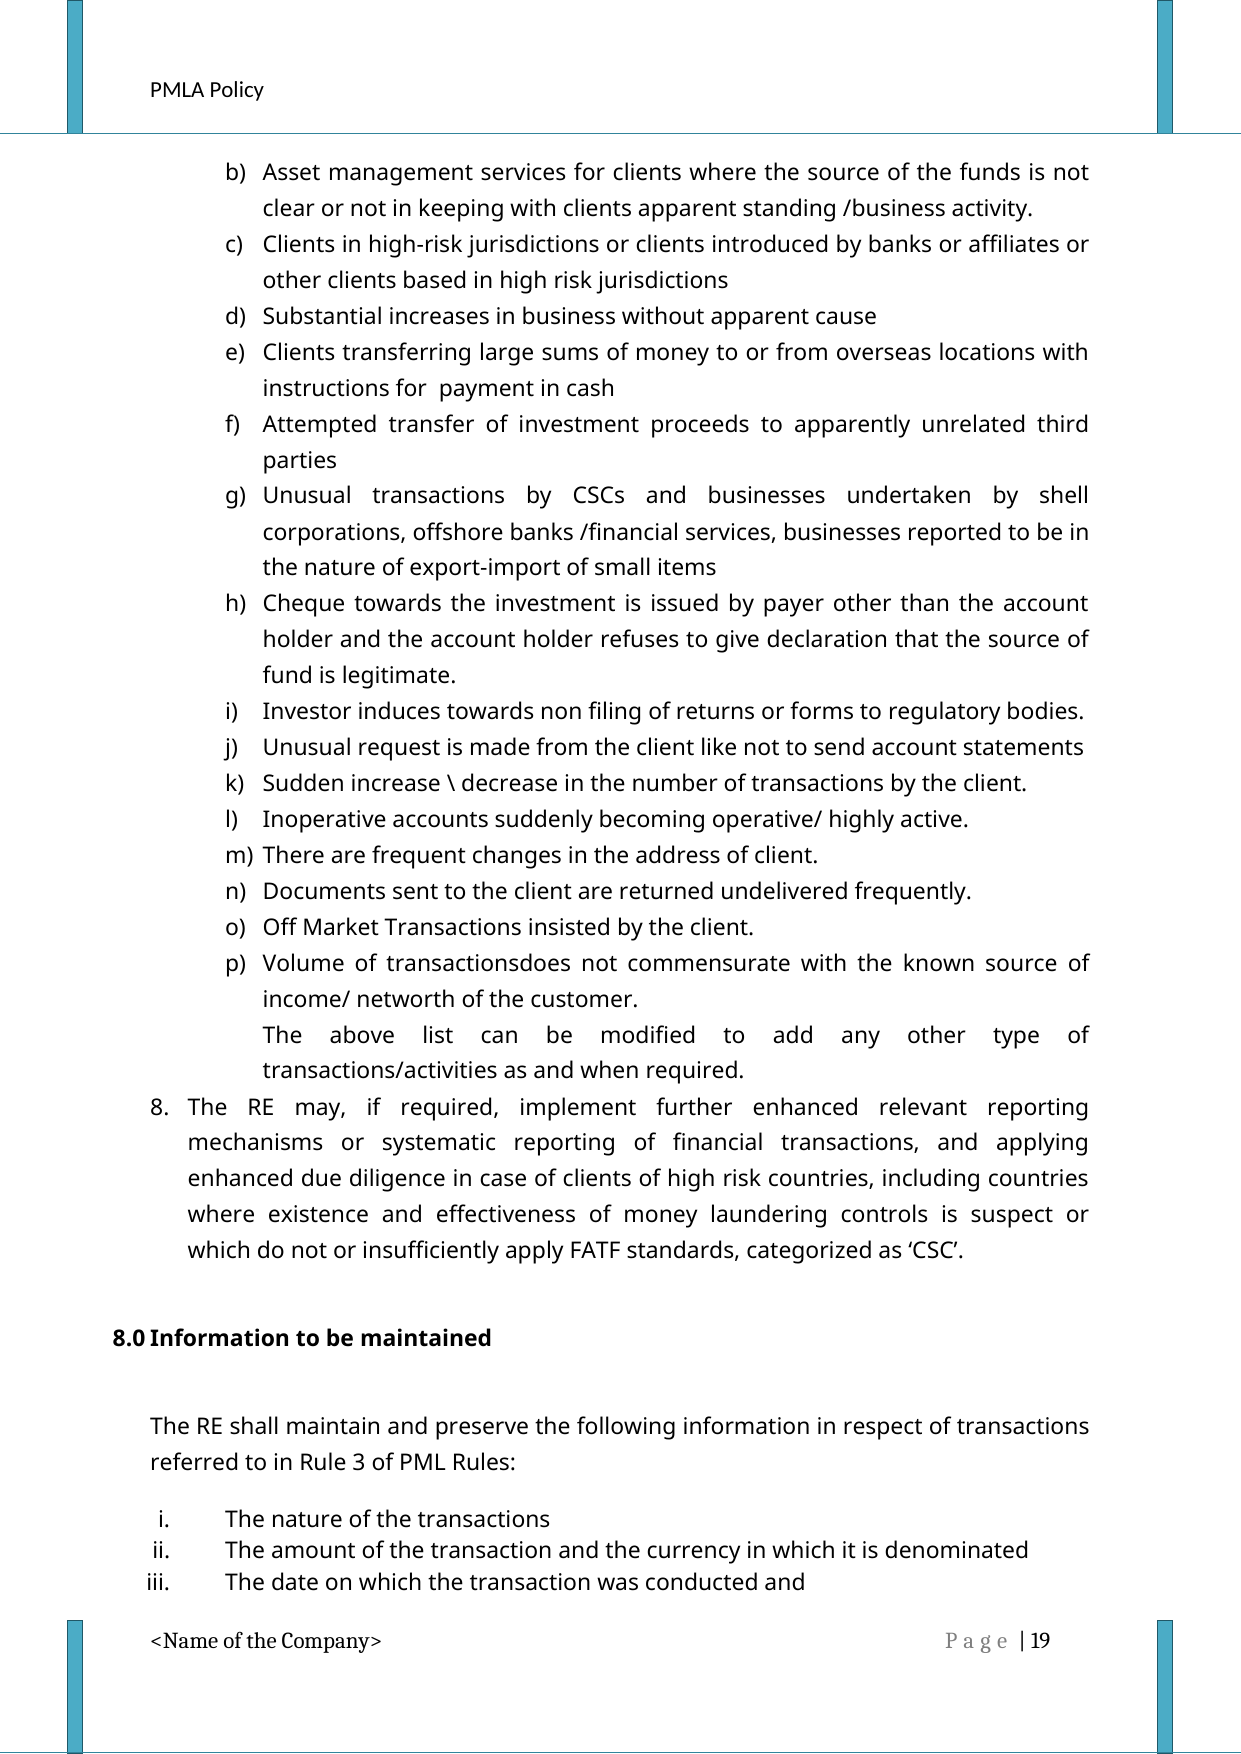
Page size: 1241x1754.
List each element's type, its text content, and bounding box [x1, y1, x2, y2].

list There are frequent changes in the address of client. [225, 839, 1090, 870]
list Clients transferring large sums of money to or from overseas locations with instructions for payment in cash [225, 336, 1090, 403]
list The RE may, if required, implement further enhanced relevant reporting mechanisms or systematic reporting of financial transactions, and applying enhanced due diligence in case of clients of high risk countries, including countries where existence and effectiveness of money laundering controls is suspect or which do not or insufficiently apply FATF standards, categorized as ‘CSC’. [150, 1090, 1090, 1265]
list Unusual request is made from the client like not to send account statements [225, 731, 1090, 762]
list Off Market Transactions insisted by the client. [225, 911, 1090, 942]
list Substantial increases in business without apparent cause [225, 300, 1090, 331]
list The above list can be modified to add any other type of transactions/activities as and when required. [262, 1018, 1090, 1086]
list Asset management services for clients where the source of the funds is not clear or not in keeping with clients apparent standing /business activity. [225, 156, 1090, 223]
list Investor induces towards non filing of returns or forms to regulatory bodies. [225, 695, 1090, 726]
list Clients in high-risk jurisdictions or clients introduced by banks or affiliates or other clients based in high risk jurisdictions [225, 228, 1090, 295]
list Cheque towards the investment is issued by payer other than the account holder and the account holder refuses to give declaration that the source of fund is legitimate. [225, 587, 1090, 690]
list The nature of the transactions [150, 1503, 1090, 1534]
list The date on which the transaction was conducted and [150, 1565, 1090, 1597]
list Unusual transactions by CSCs and businesses undertaken by shell corporations, offshore banks /financial services, businesses reported to be in the nature of export-import of small items [225, 479, 1090, 583]
text The RE shall maintain and preserve the following information in respect of transactions referred to in Rule 3 of PML Rules: [150, 1410, 1090, 1477]
list Volume of transactionsdoes not commensurate with the known source of income/ networth of the customer. [225, 947, 1090, 1014]
list Information to be maintained [112, 1322, 1090, 1353]
list Documents sent to the client are returned undelivered frequently. [225, 875, 1090, 906]
list The amount of the transaction and the currency in which it is denominated [150, 1534, 1090, 1565]
list Attempted transfer of investment proceeds to apparently unrelated third parties [225, 408, 1090, 475]
list Sudden increase \ decrease in the number of transactions by the client. [225, 767, 1090, 798]
list Inoperative accounts suddenly becoming operative/ highly active. [225, 803, 1090, 834]
